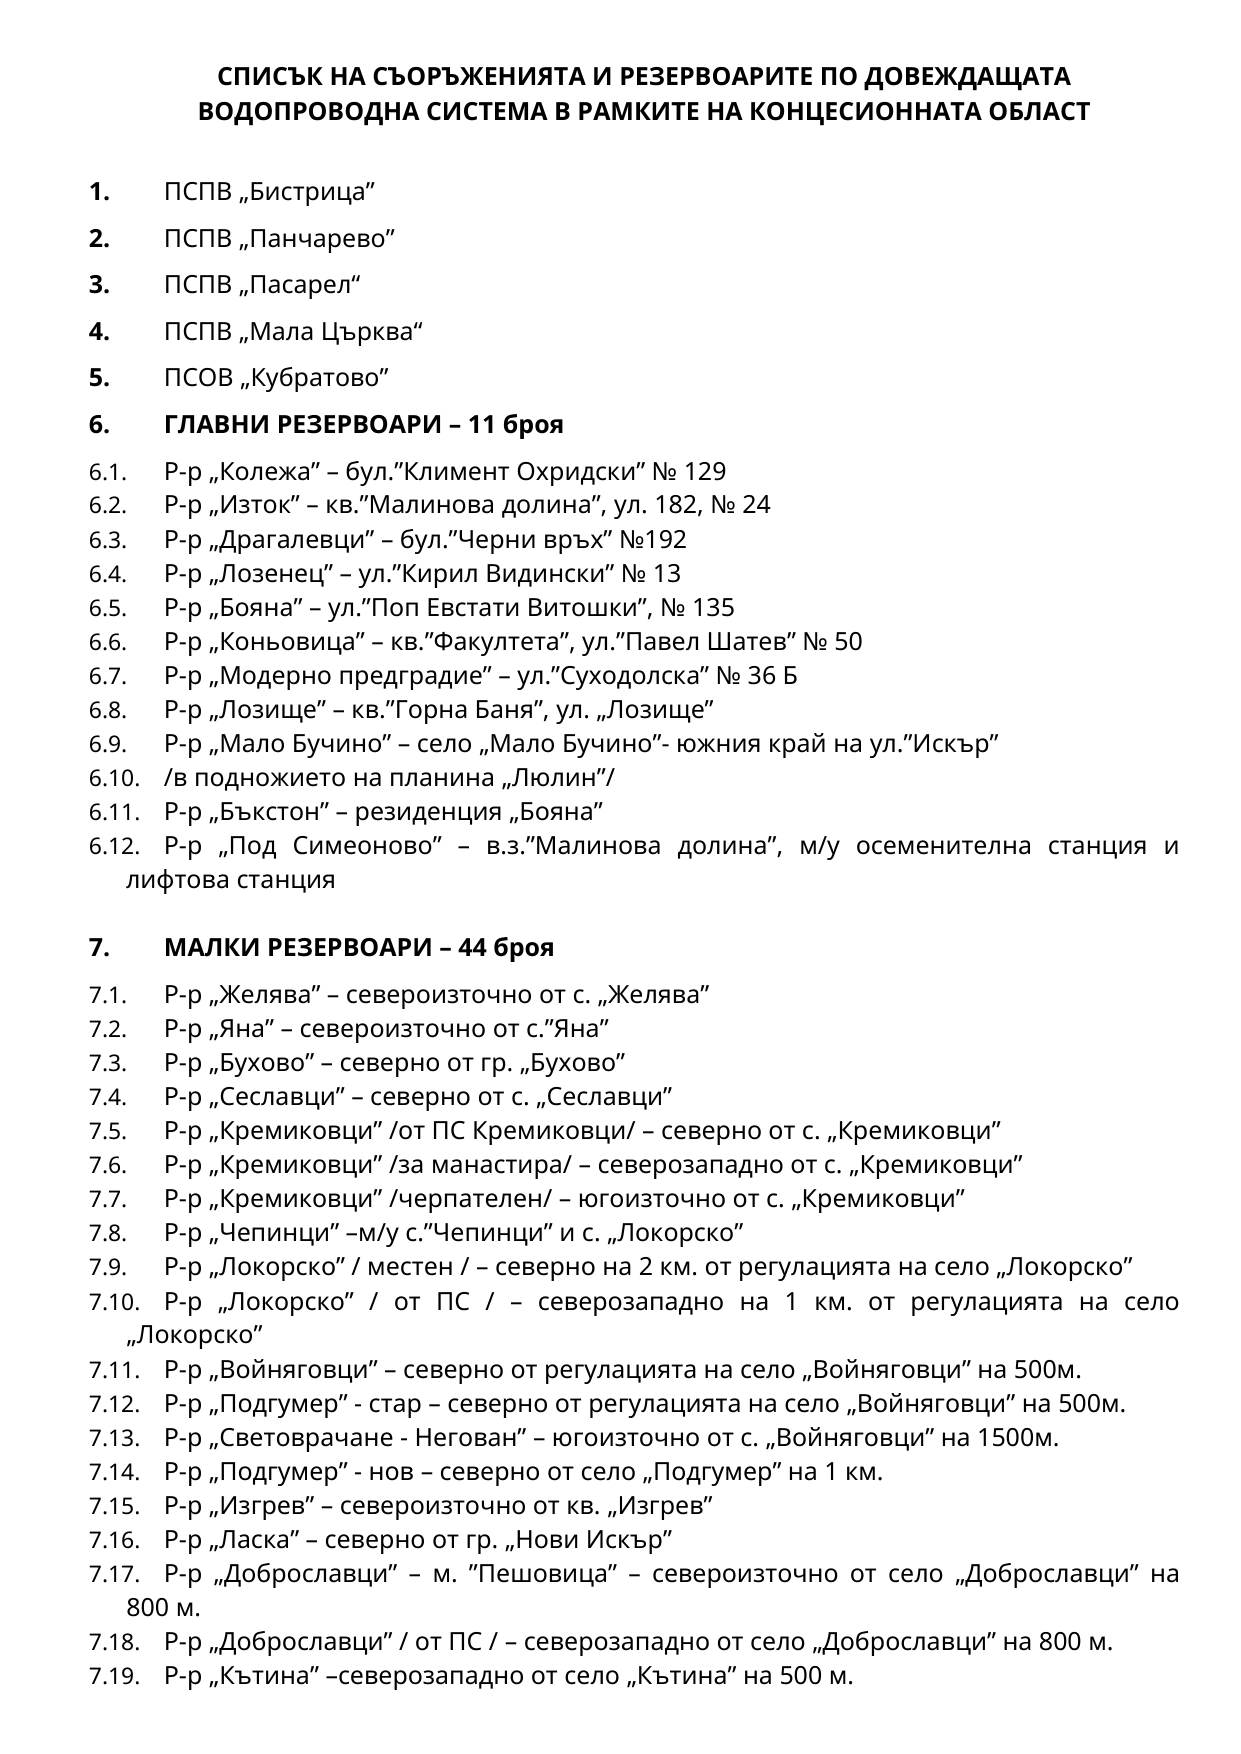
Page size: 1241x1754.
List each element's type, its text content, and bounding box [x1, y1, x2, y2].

list Р-р „Ласка” – северно от гр. „Нови Искър” [89, 1522, 1181, 1556]
list ПСПВ „Мала Църква“ [89, 313, 1181, 347]
list Р-р „Коньовица” – кв.”Факултета”, ул.”Павел Шатев” № 50 [89, 623, 1181, 657]
list Р-р „Чепинци” –м/у с.”Чепинци” и с. „Локорско” [89, 1215, 1181, 1249]
list Р-р „Модерно предградие” – ул.”Суходолска” № 36 Б [89, 657, 1181, 692]
list Р-р „Локорско” / от ПС / – северозападно на 1 км. от регулацията на село „Локорско” [89, 1283, 1181, 1351]
list ПСОВ „Кубратово” [89, 360, 1181, 394]
text СПИСЪК НА СЪОРЪЖЕНИЯТА И РЕЗЕРВОАРИТЕ ПО ДОВЕЖДАЩАТА ВОДОПРОВОДНА СИСТЕМА В РАМКИТЕ НА КОНЦЕСИОННАТА ОБЛАСТ [107, 59, 1181, 127]
list Р-р „Кремиковци” /от ПС Кремиковци/ – северно от с. „Кремиковци” [89, 1113, 1181, 1147]
list Р-р „Войняговци” – северно от регулацията на село „Войняговци” на 500м. [89, 1351, 1181, 1385]
list Р-р „Подгумер” - нов – северно от село „Подгумер” на 1 км. [89, 1453, 1181, 1487]
list Р-р „Колежа” – бул.”Климент Охридски” № 129 [89, 453, 1181, 487]
list Р-р „Лозище” – кв.”Горна Баня”, ул. „Лозище” [89, 692, 1181, 726]
list /в подножието на планина „Люлин”/ [89, 760, 1181, 794]
list Р-р „Доброславци” / от ПС / – северозападно от село „Доброславци” на 800 м. [89, 1624, 1181, 1658]
list ГЛАВНИ РЕЗЕРВОАРИ – 11 броя [89, 407, 1181, 441]
list Р-р „Кремиковци” /черпателен/ – югоизточно от с. „Кремиковци” [89, 1181, 1181, 1215]
list МАЛКИ РЕЗЕРВОАРИ – 44 броя [89, 930, 1181, 964]
list Р-р „Изгрев” – североизточно от кв. „Изгрев” [89, 1487, 1181, 1522]
list Р-р „Мало Бучино” – село „Мало Бучино”- южния край на ул.”Искър” [89, 726, 1181, 760]
list Р-р „Доброславци” – м. ”Пешовица” – североизточно от село „Доброславци” на 800 м. [89, 1556, 1181, 1624]
list Р-р „Под Симеоново” – в.з.”Малинова долина”, м/у осеменителна станция и лифтова станция [89, 828, 1181, 896]
list Р-р „Яна” – североизточно от с.”Яна” [89, 1011, 1181, 1045]
list ПСПВ „Бистрица” [89, 174, 1181, 208]
list Р-р „Кремиковци” /за манастира/ – северозападно от с. „Кремиковци” [89, 1147, 1181, 1181]
list ПСПВ „Панчарево” [89, 220, 1181, 254]
list Р-р „Бояна” – ул.”Поп Евстати Витошки”, № 135 [89, 589, 1181, 623]
list Р-р „Световрачане - Негован” – югоизточно от с. „Войняговци” на 1500м. [89, 1419, 1181, 1453]
list Р-р „Кътина” –северозападно от село „Кътина” на 500 м. [89, 1658, 1181, 1692]
list ПСПВ „Пасарел“ [89, 267, 1181, 301]
list Р-р „Локорско” / местен / – северно на 2 км. от регулацията на село „Локорско” [89, 1249, 1181, 1283]
list Р-р „Бъкстон” – резиденция „Бояна” [89, 794, 1181, 828]
list Р-р „Изток” – кв.”Малинова долина”, ул. 182, № 24 [89, 487, 1181, 521]
list Р-р „Желява” – североизточно от с. „Желява” [89, 977, 1181, 1011]
list Р-р „Лозенец” – ул.”Кирил Видински” № 13 [89, 555, 1181, 589]
list Р-р „Бухово” – северно от гр. „Бухово” [89, 1045, 1181, 1079]
list Р-р „Подгумер” - стар – северно от регулацията на село „Войняговци” на 500м. [89, 1385, 1181, 1419]
list Р-р „Сеславци” – северно от с. „Сеславци” [89, 1079, 1181, 1113]
list Р-р „Драгалевци” – бул.”Черни връх” №192 [89, 521, 1181, 555]
